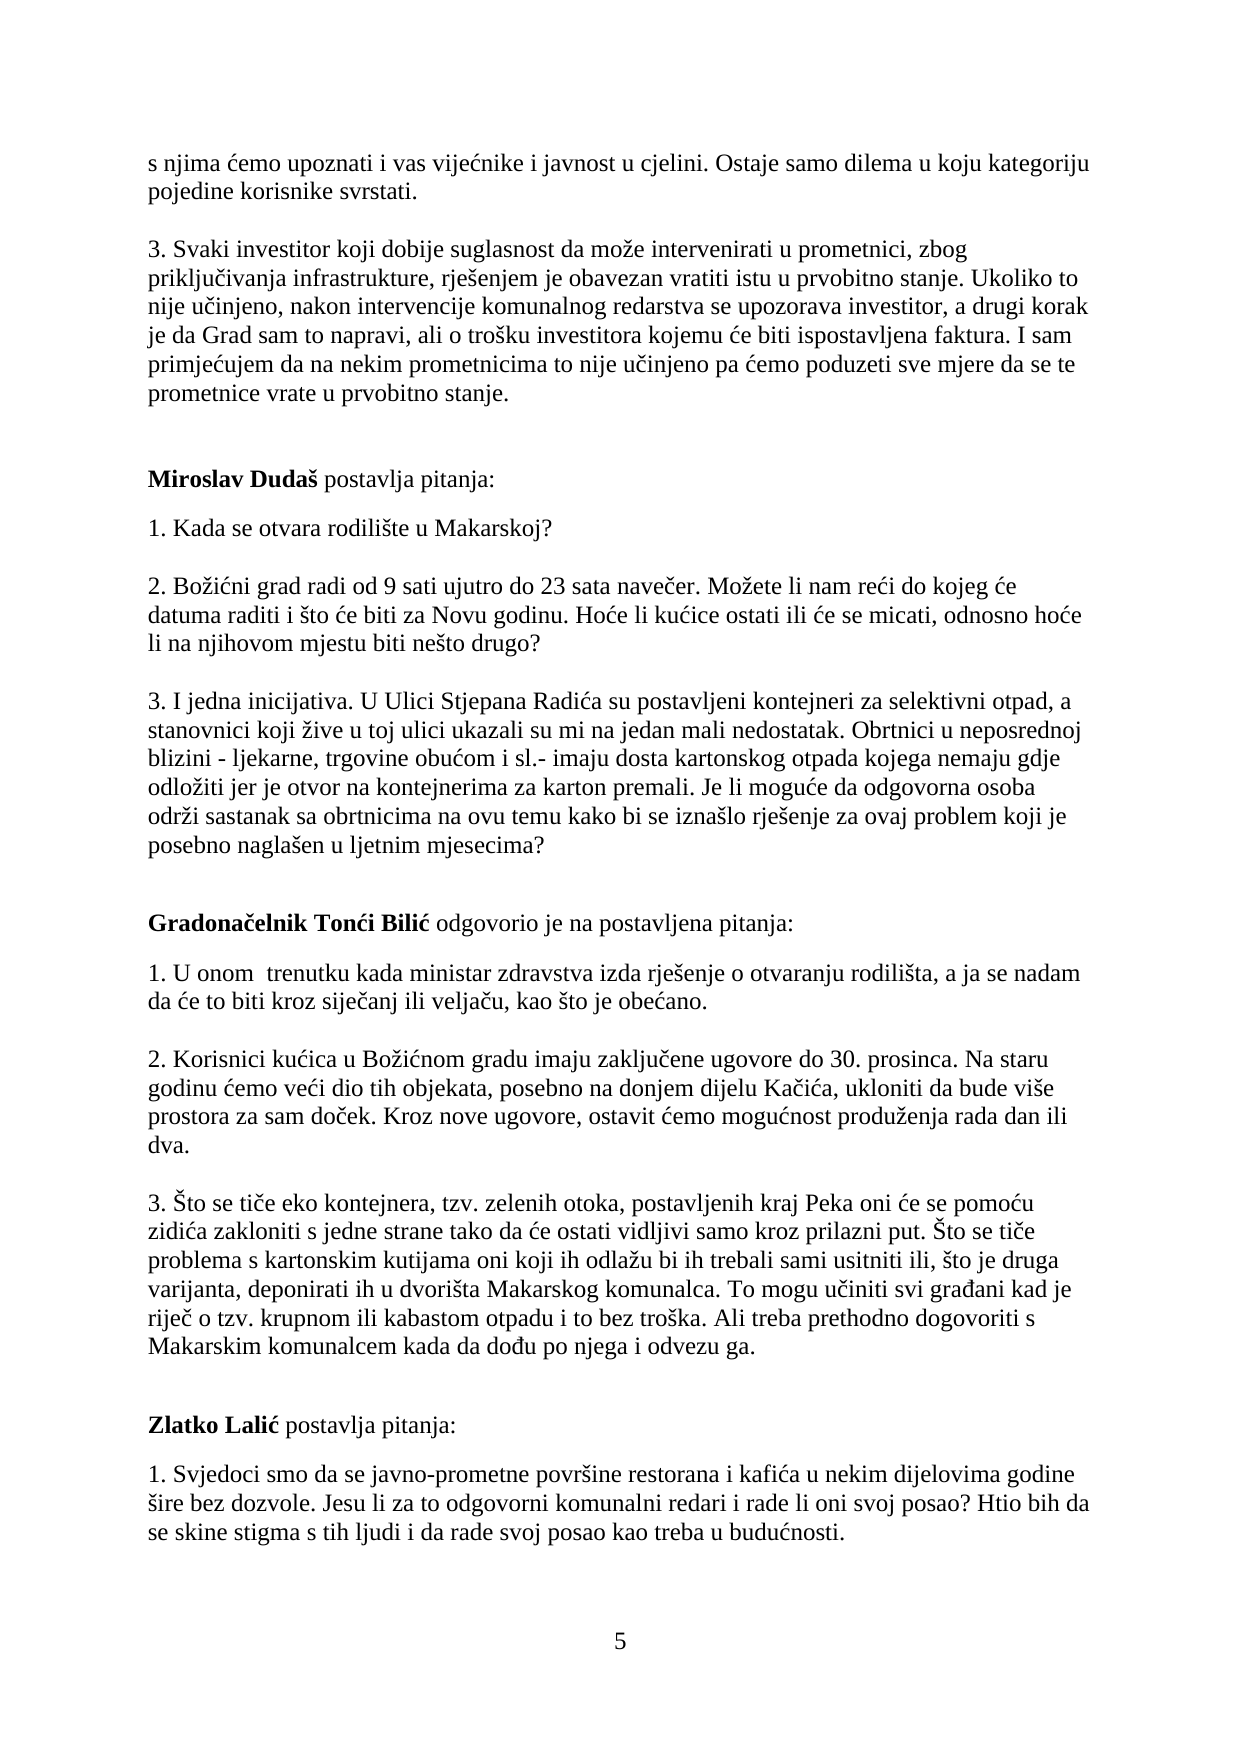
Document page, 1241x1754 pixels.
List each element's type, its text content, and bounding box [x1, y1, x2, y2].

text 3. Što se tiče eko kontejnera, tzv. zelenih otoka, postavljenih kraj Peka oni će se pomoću zidića zakloniti s jedne strane tako da će ostati vidljivi samo kroz prilazni put. Što se tiče problema s kartonskim kutijama oni koji ih odlažu bi ih trebali sami usitniti ili, što je druga varijanta, deponirati ih u dvorišta Makarskog komunalca. To mogu učiniti svi građani kad je riječ o tzv. krupnom ili kabastom otpadu i to bez troška. Ali treba prethodno dogovoriti s Makarskim komunalcem kada da dođu po njega i odvezu ga. [148, 1188, 1093, 1360]
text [148, 148, 1093, 205]
text 2. Korisnici kućica u Božićnom gradu imaju zaključene ugovore do 30. prosinca. Na staru godinu ćemo veći dio tih objekata, posebno na donjem dijelu Kačića, ukloniti da bude više prostora za sam doček. Kroz nove ugovore, ostavit ćemo mogućnost produženja rada dan ili dva. [148, 1044, 1093, 1159]
text 1. U onom trenutku kada ministar zdravstva izda rješenje o otvaranju rodilišta, a ja se nadam da će to biti kroz siječanj ili veljaču, kao što je obećano. [148, 958, 1093, 1015]
text 3. I jedna inicijativa. U Ulici Stjepana Radića su postavljeni kontejneri za selektivni otpad, a stanovnici koji žive u toj ulici ukazali su mi na jedan mali nedostatak. Obrtnici u neposrednoj blizini - ljekarne, trgovine obućom i sl.- imaju dosta kartonskog otpada kojega nemaju gdje odložiti jer je otvor na kontejnerima za karton premali. Je li moguće da odgovorna osoba održi sastanak sa obrtnicima na ovu temu kako bi se iznašlo rješenje za ovaj problem koji je posebno naglašen u ljetnim mjesecima? [148, 686, 1093, 858]
text 3. Svaki investitor koji dobije suglasnost da može intervenirati u prometnici, zbog priključivanja infrastrukture, rješenjem je obavezan vratiti istu u prvobitno stanje. Ukoliko to nije učinjeno, nakon intervencije komunalnog redarstva se upozorava investitor, a drugi korak je da Grad sam to napravi, ali o trošku investitora kojemu će biti ispostavljena faktura. I sam primjećujem da na nekim prometnicima to nije učinjeno pa ćemo poduzeti sve mjere da se te prometnice vrate u prvobitno stanje. [148, 234, 1093, 406]
text 1. Svjedoci smo da se javno-prometne površine restorana i kafića u nekim dijelovima godine šire bez dozvole. Jesu li za to odgovorni komunalni redari i rade li oni svoj posao? Htio bih da se skine stigma s tih ljudi i da rade svoj posao kao treba u budućnosti. [148, 1459, 1093, 1546]
text Gradonačelnik Tonći Bilić odgovorio je na postavljena pitanja: [148, 908, 1093, 937]
text 2. Božićni grad radi od 9 sati ujutro do 23 sata navečer. Možete li nam reći do kojeg će datuma raditi i što će biti za Novu godinu. Hoće li kućice ostati ili će se micati, odnosno hoće li na njihovom mjestu biti nešto drugo? [148, 571, 1093, 657]
text Zlatko Lalić postavlja pitanja: [148, 1410, 1093, 1438]
text Miroslav Dudaš postavlja pitanja: [148, 464, 1093, 493]
text 1. Kada se otvara rodilište u Makarskoj? [148, 513, 1093, 542]
